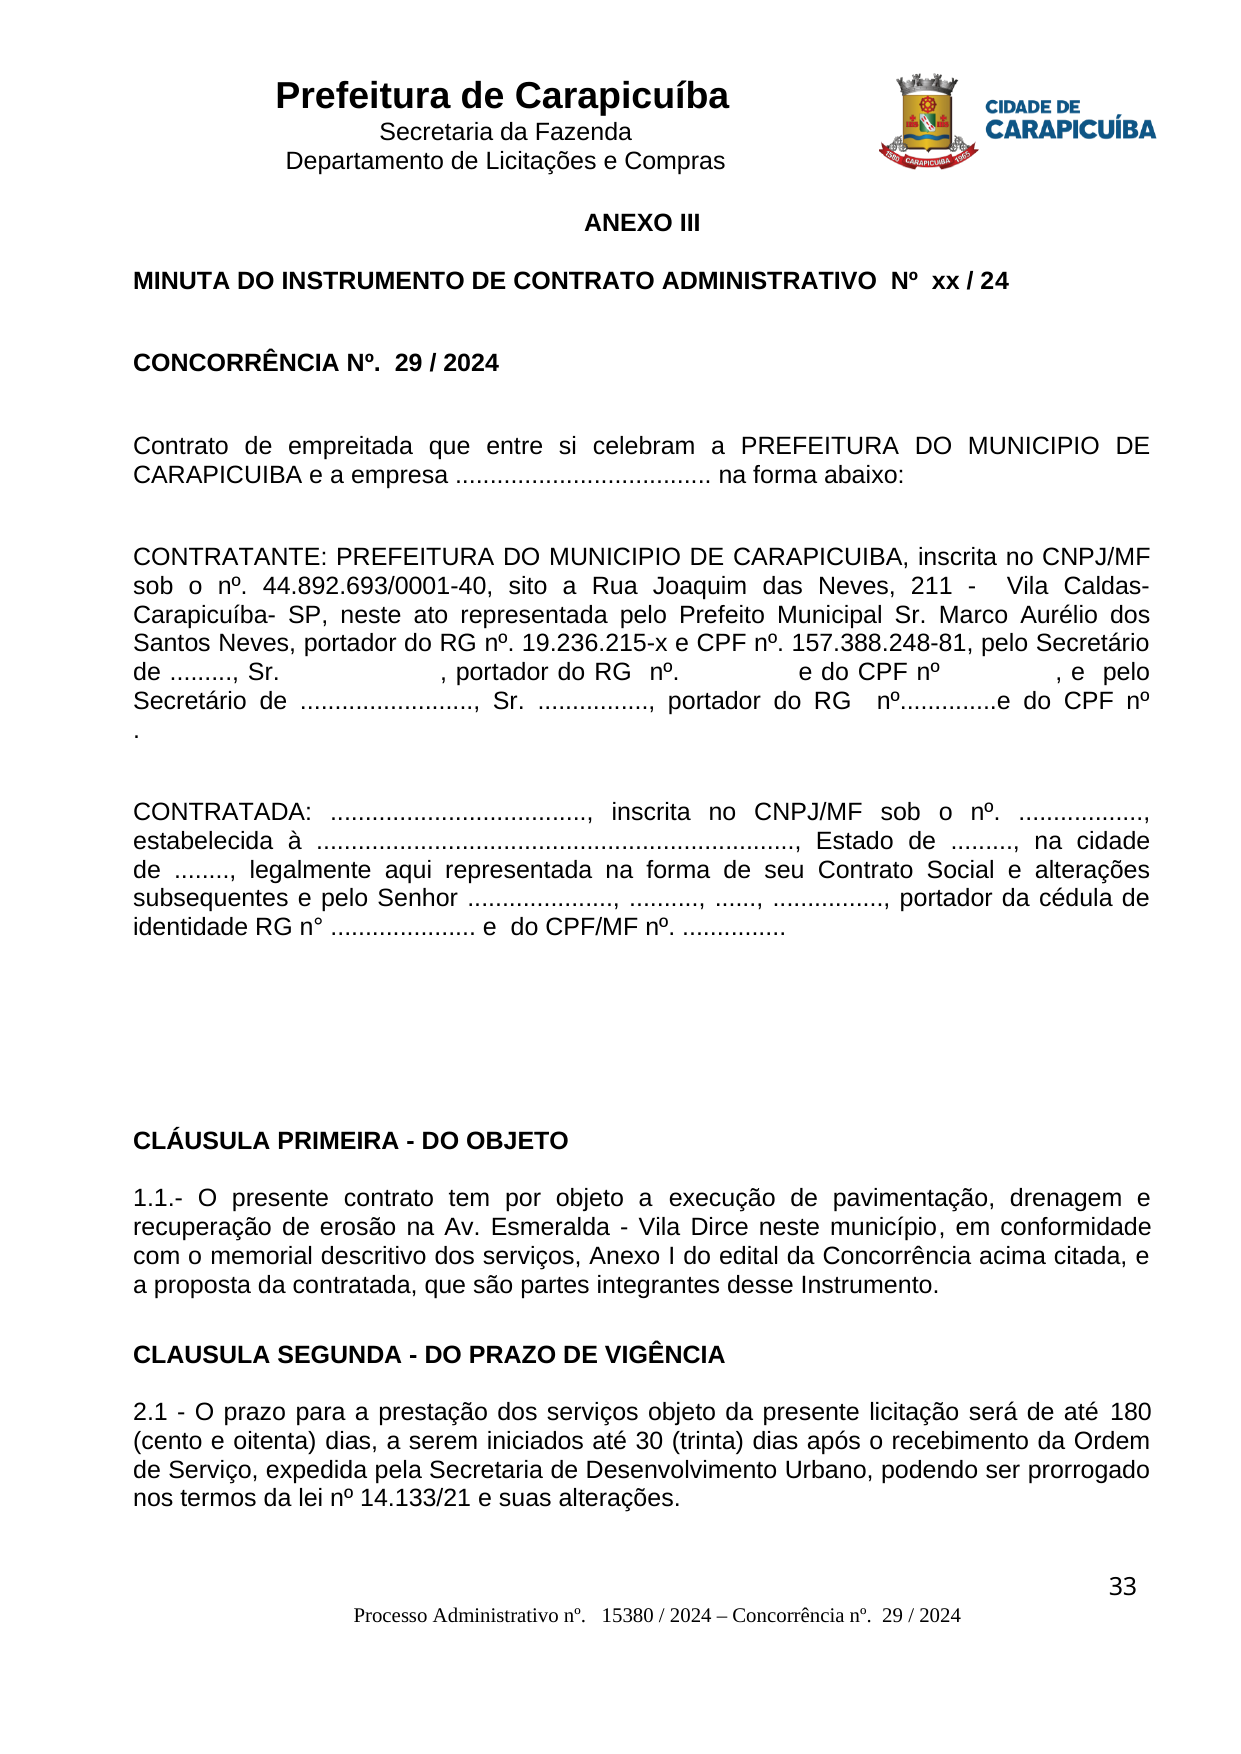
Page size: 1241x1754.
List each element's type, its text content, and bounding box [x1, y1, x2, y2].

list MINUTA DO INSTRUMENTO DE CONTRATO ADMINISTRATIVO Nº xx / 24 [133, 266, 1152, 295]
text 2.1 - O prazo para a prestação dos serviços objeto da presente licitação será de até 180 (cento e oitenta) dias, a serem iniciados até 30 (trinta) dias após o recebimento da Ordem de Serviço, expedida pela Secretaria de Desenvolvimento Urbano, podendo ser prorrogado nos termos da lei nº 14.133/21 e suas alterações. [133, 1397, 1152, 1512]
text Contrato de empreitada que entre si celebram a PREFEITURA DO MUNICIPIO DE CARAPICUIBA e a empresa ..................................... na forma abaixo: [133, 431, 1152, 488]
text ANEXO III [133, 208, 1152, 237]
text CLÁUSULA PRIMEIRA - DO OBJETO [133, 1126, 1152, 1155]
text 1.1.- O presente contrato tem por objeto a execução de pavimentação, drenagem e recuperação de erosão na Av. Esmeralda - Vila Dirce neste município, em conformidade com o memorial descritivo dos serviços, Anexo I do edital da Concorrência acima citada, e a proposta da contratada, que são partes integrantes desse Instrumento. [133, 1183, 1152, 1298]
text CONTRATANTE: PREFEITURA DO MUNICIPIO DE CARAPICUIBA, inscrita no CNPJ/MF sob o nº. 44.892.693/0001-40, sito a Rua Joaquim das Neves, 211 - Vila Caldas- Carapicuíba- SP, neste ato representada pelo Prefeito Municipal Sr. Marco Aurélio dos Santos Neves, portador do RG nº. 19.236.215-x e CPF nº. 157.388.248-81, pelo Secretário de ........., Sr. , portador do RG nº. e do CPF nº , e pelo Secretário de ........................., Sr. ................, portador do RG nº..............e do CPF nº . [133, 542, 1152, 743]
text CLAUSULA SEGUNDA - DO PRAZO DE VIGÊNCIA [133, 1340, 1152, 1368]
picture [877, 65, 1159, 172]
text CONCORRÊNCIA Nº. 29 / 2024 [133, 348, 1152, 377]
text CONTRATADA: ....................................., inscrita no CNPJ/MF sob o nº. .................., estabelecida à ....................................................................., Estado de ........., na cidade de ........, legalmente aqui representada na forma de seu Contrato Social e alterações subsequentes e pelo Senhor ....................., .........., ......, ................, portador da cédula de identidade RG n° ..................... e do CPF/MF nº. ............... [133, 797, 1152, 941]
